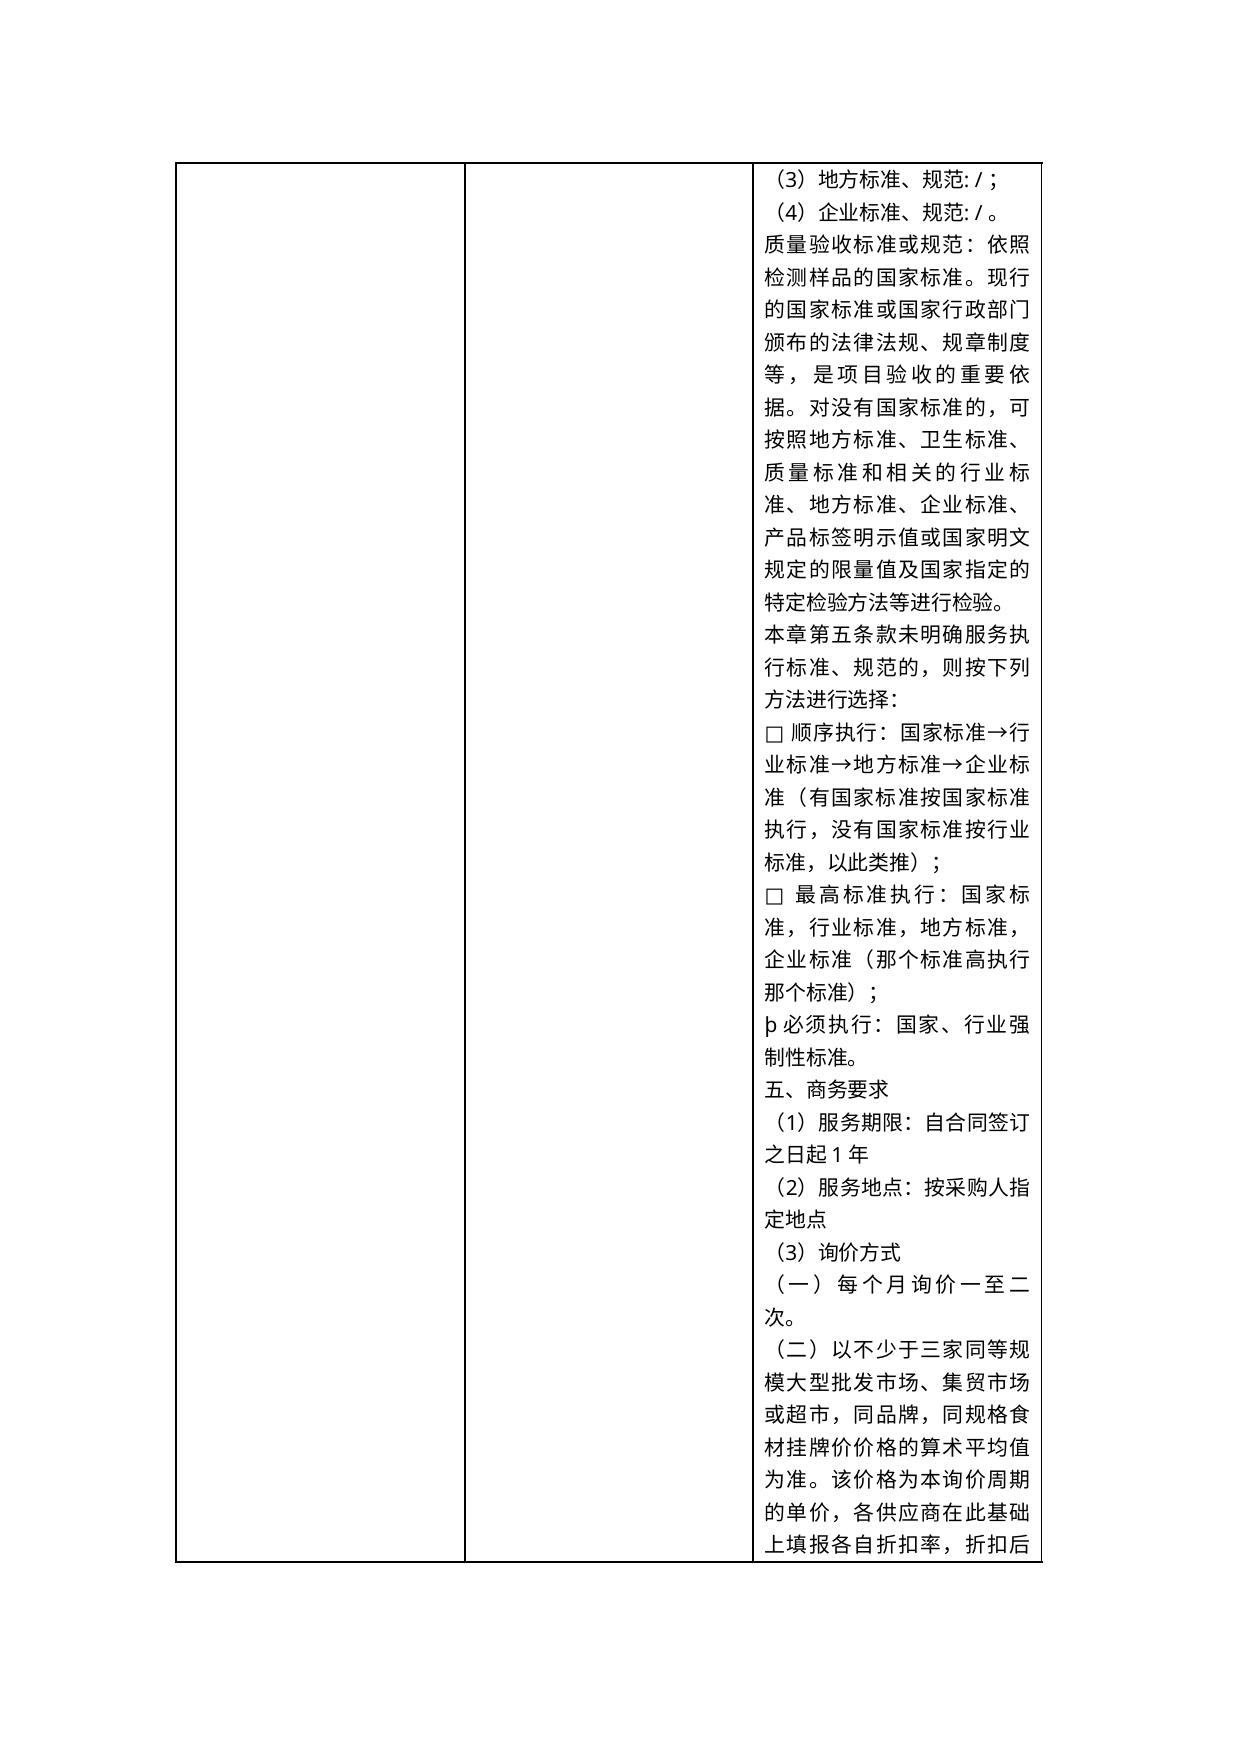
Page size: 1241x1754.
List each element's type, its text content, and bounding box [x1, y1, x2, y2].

table_cell 1 [177, 164, 464, 1561]
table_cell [754, 164, 1041, 1561]
table_cell [466, 164, 752, 1561]
